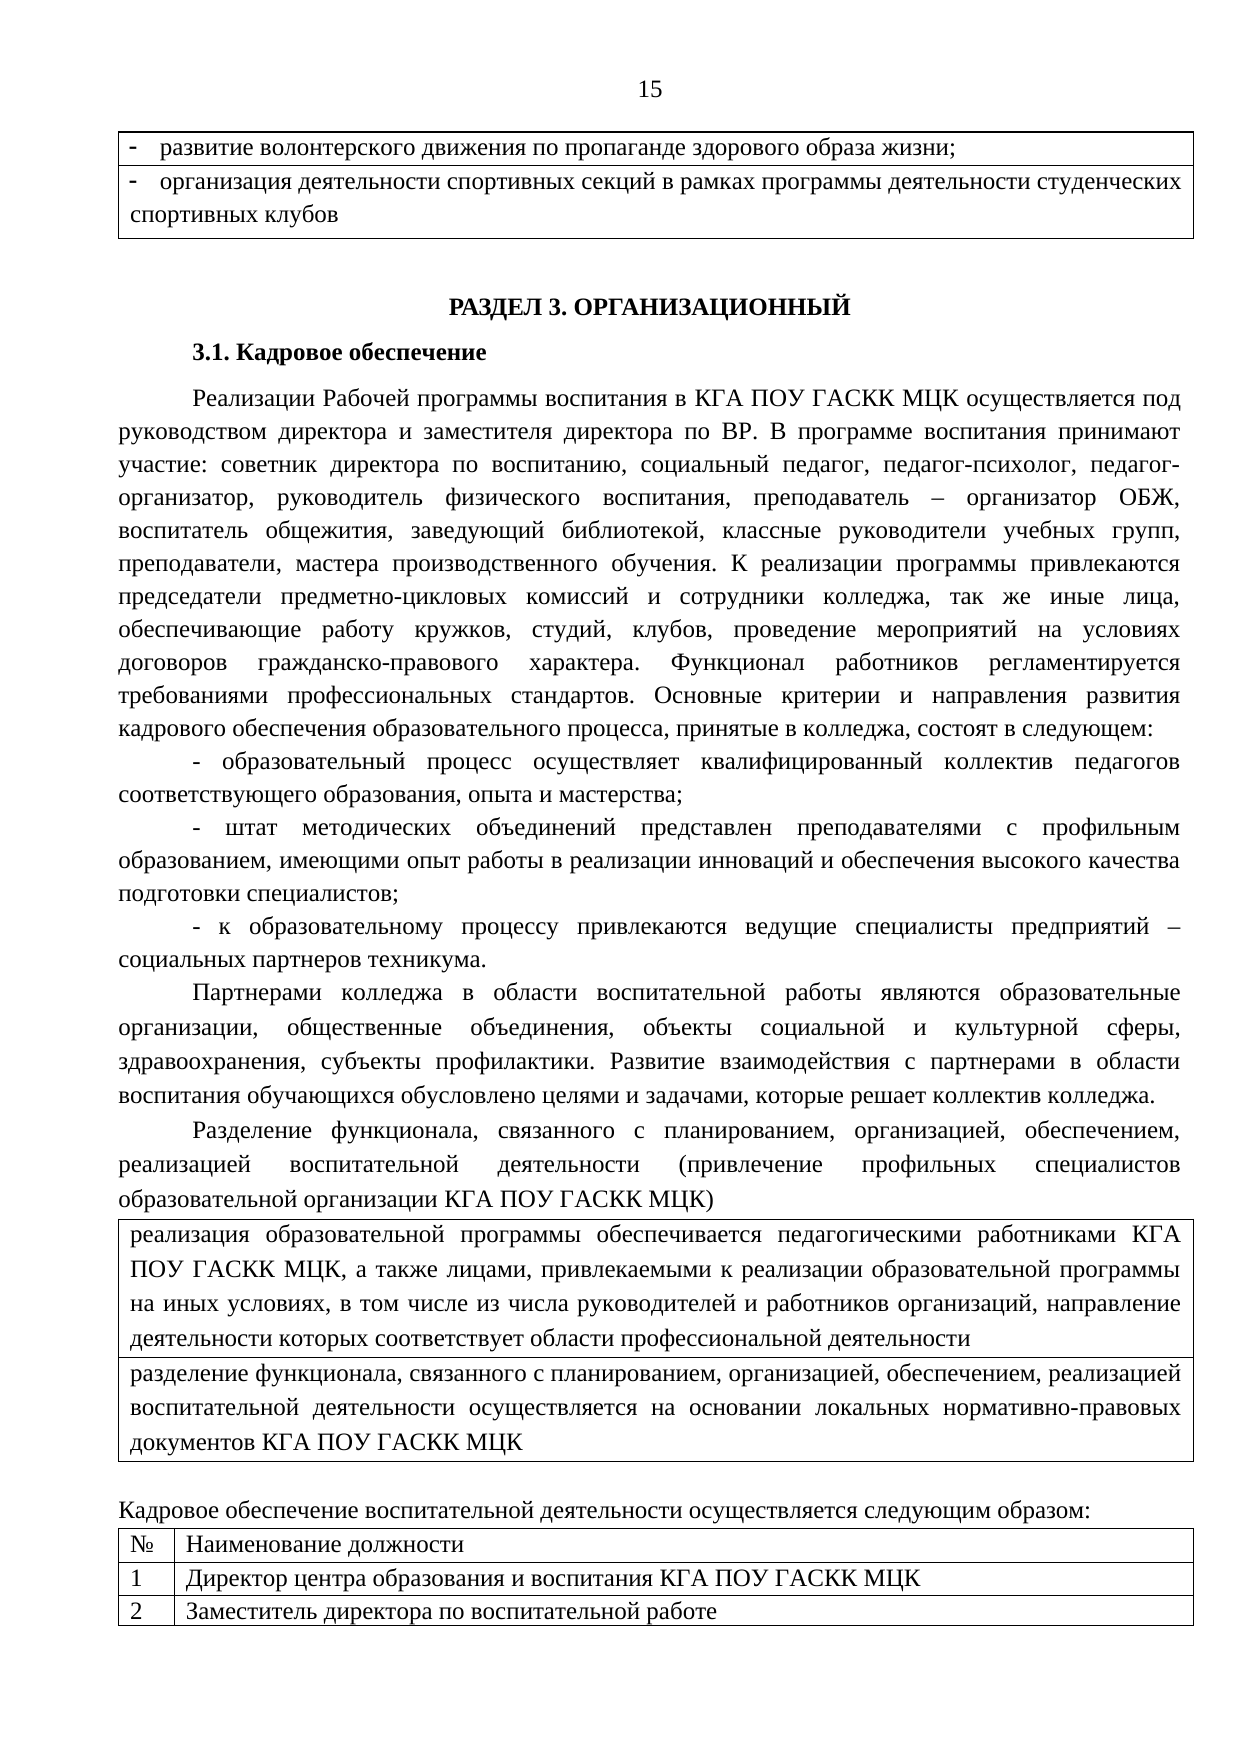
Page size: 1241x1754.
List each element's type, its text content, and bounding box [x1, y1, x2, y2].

table_header реализация образовательной программы обеспечивается педагогическими работниками КГА ПОУ ГАСКК МЦК, а также лицами, привлекаемыми к реализации образовательной программы на иных условиях, в том числе из числа руководителей и работников организаций, направление деятельности которых соответствует области профессиональной деятельности [119, 1220, 1193, 1357]
text Разделение функционала, связанного с планированием, организацией, обеспечением, реализацией воспитательной деятельности (привлечение профильных специалистов образовательной организации КГА ПОУ ГАСКК МЦК) [118, 1115, 1181, 1213]
table_cell Директор центра образования и воспитания КГА ПОУ ГАСКК МЦК [175, 1563, 1193, 1595]
subtitle 3.1. Кадровое обеспечение [118, 337, 1181, 366]
table_header № [119, 1529, 174, 1562]
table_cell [175, 1596, 1193, 1625]
text Реализации Рабочей программы воспитания в КГА ПОУ ГАСКК МЦК осуществляется под руководством директора и заместителя директора по ВР. В программе воспитания принимают участие: советник директора по воспитанию, социальный педагог, педагог-психолог, педагог-организатор, руководитель физического воспитания, преподаватель – организатор ОБЖ, воспитатель общежития, заведующий библиотекой, классные руководители учебных групп, преподаватели, мастера производственного обучения. К реализации программы привлекаются председатели предметно-цикловых комиссий и сотрудники колледжа, так же иные лица, обеспечивающие работу кружков, студий, клубов, проведение мероприятий на условиях договоров гражданско-правового характера. Функционал работников регламентируется требованиями профессиональных стандартов. Основные критерии и направления развития кадрового обеспечения образовательного процесса, принятые в колледжа, состоят в следующем: [118, 383, 1181, 742]
text Кадровое обеспечение воспитательной деятельности осуществляется следующим образом: [118, 1495, 1181, 1524]
table_cell организация деятельности спортивных секций в рамках программы деятельности студенческих спортивных клубов [119, 166, 1193, 238]
text - штат методических объединений представлен преподавателями с профильным образованием, имеющими опыт работы в реализации инноваций и обеспечения высокого качества подготовки специалистов; [118, 812, 1181, 907]
text Партнерами колледжа в области воспитательной работы являются образовательные организации, общественные объединения, объекты социальной и культурной сферы, здравоохранения, субъекты профилактики. Развитие взаимодействия с партнерами в области воспитания обучающихся обусловлено целями и задачами, которые решает коллектив колледжа. [118, 977, 1181, 1109]
table_cell 2 [119, 1596, 174, 1625]
table_cell разделение функционала, связанного с планированием, организацией, обеспечением, реализацией воспитательной деятельности осуществляется на основании локальных нормативно-правовых документов КГА ПОУ ГАСКК МЦК [119, 1358, 1193, 1461]
text - образовательный процесс осуществляет квалифицированный коллектив педагогов соответствующего образования, опыта и мастерства; [118, 746, 1181, 808]
table_cell 1 [119, 1563, 174, 1595]
table_header Наименование должности [175, 1529, 1193, 1562]
table_cell развитие волонтерского движения по пропаганде здорового образа жизни; [119, 133, 1193, 165]
text - к образовательному процессу привлекаются ведущие специалисты предприятий – социальных партнеров техникума. [118, 911, 1181, 973]
subtitle РАЗДЕЛ 3. ОРГАНИЗАЦИОННЫЙ [118, 292, 1181, 320]
